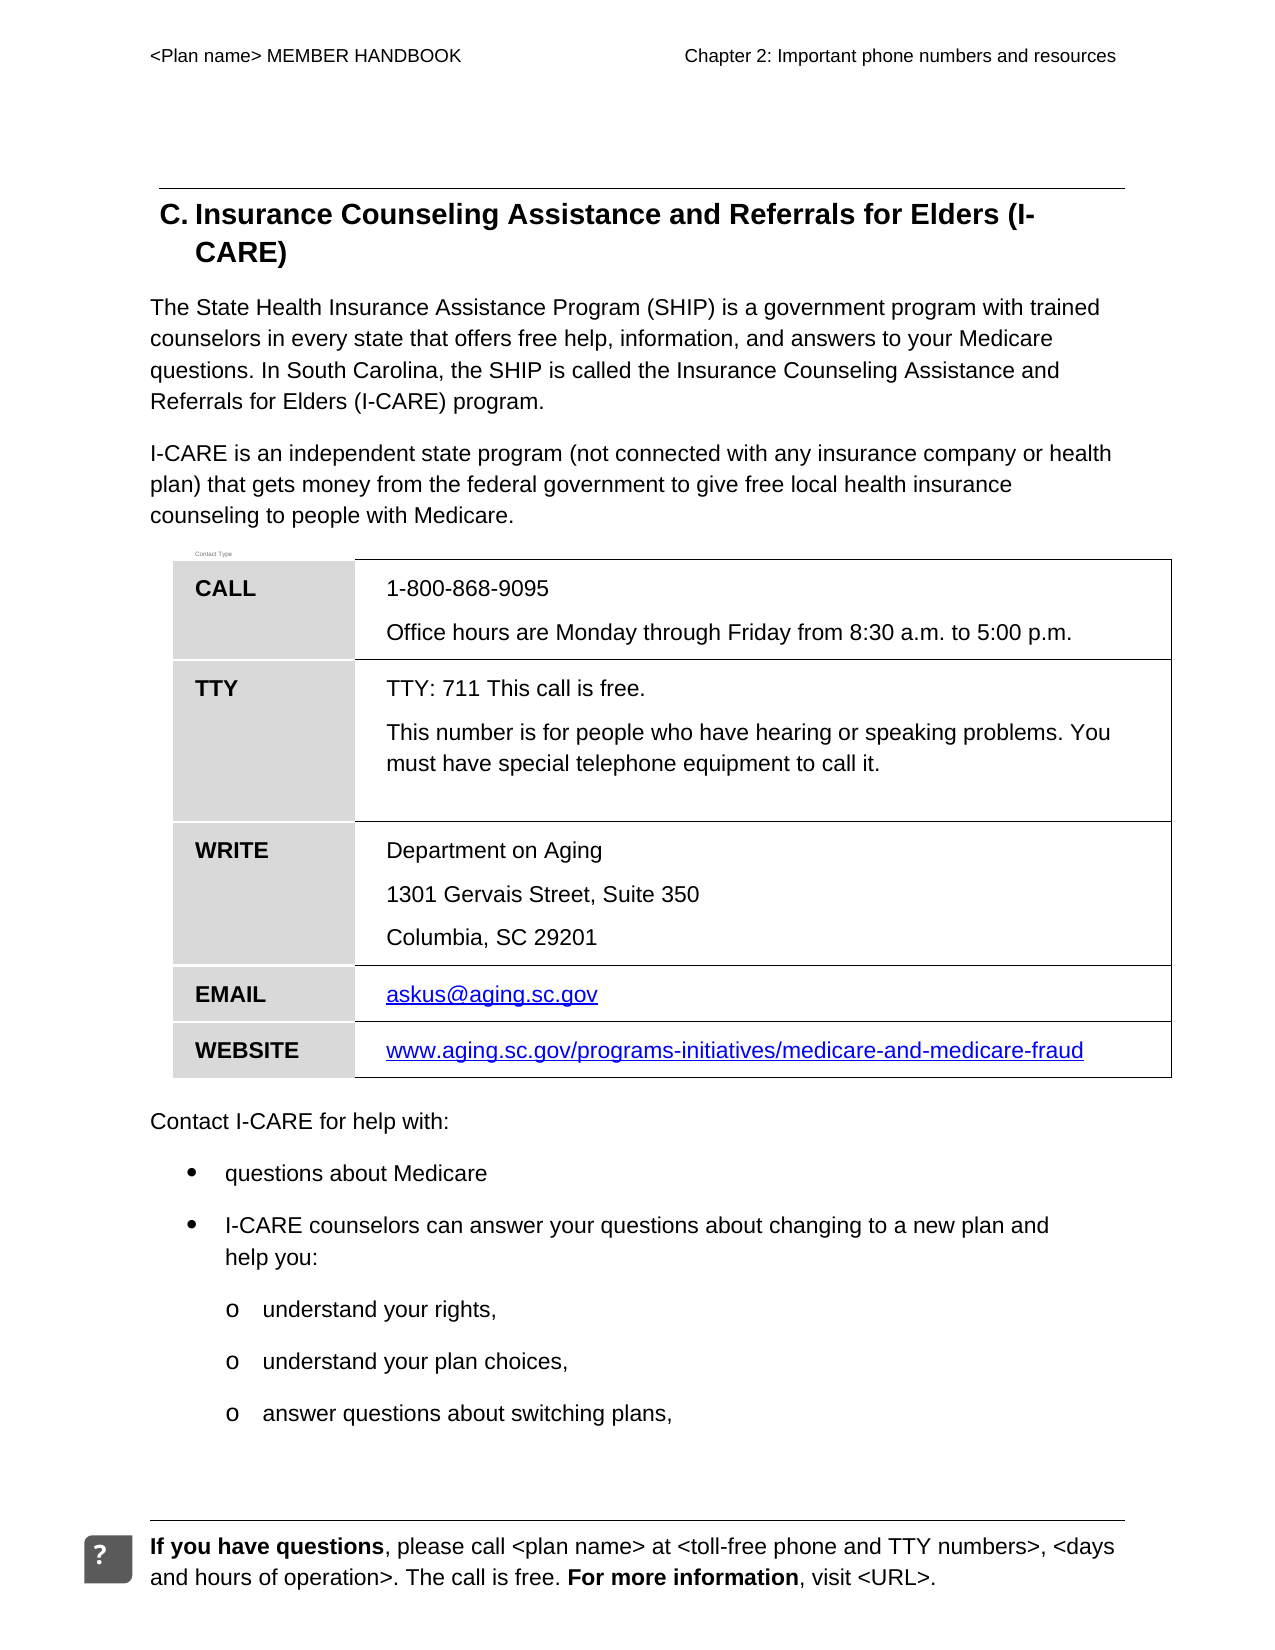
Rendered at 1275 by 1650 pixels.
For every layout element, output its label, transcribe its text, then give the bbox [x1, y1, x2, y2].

table_header [355, 551, 1171, 559]
table_cell Department on Aging 1301 Gervais Street, Suite 350 Columbia, SC 29201 [355, 822, 1171, 964]
table_cell TTY [173, 661, 355, 821]
text questions about Medicare [187, 1157, 1050, 1188]
text I-CARE counselors can answer your questions about changing to a new plan and help you: [187, 1209, 1050, 1271]
table_cell www.aging.sc.gov/programs-initiatives/medicare-and-medicare-fraud [355, 1022, 1171, 1077]
table_cell askus@aging.sc.gov [355, 966, 1171, 1021]
text answer questions about switching plans, [225, 1396, 1050, 1427]
text The State Health Insurance Assistance Program (SHIP) is a government program with trained counselors in every state that offers free help, information, and answers to your Medicare questions. In South Carolina, the SHIP is called the Insurance Counseling Assistance and Referrals for Elders (I-CARE) program. [150, 291, 1125, 416]
subtitle Insurance Counseling Assistance and Referrals for Elders (I-CARE) [159, 189, 1125, 270]
text Contact I-CARE for help with: [150, 1104, 1125, 1136]
text I-CARE is an independent state program (not connected with any insurance company or health plan) that gets money from the federal government to give free local health insurance counseling to people with Medicare. [150, 436, 1125, 530]
text understand your plan choices, [225, 1344, 1050, 1375]
table_cell EMAIL [173, 967, 355, 1021]
text understand your rights, [225, 1292, 1050, 1323]
table_cell WRITE [173, 823, 355, 964]
table_cell 1-800-868-9095 Office hours are Monday through Friday from 8:30 a.m. to 5:00 p.m. [355, 560, 1171, 659]
table_cell TTY: 711 This call is free. This number is for people who have hearing or speaking problems. You must have special telephone equipment to call it. [355, 660, 1171, 821]
table_cell WEBSITE [173, 1023, 355, 1077]
table_cell CALL [173, 561, 355, 659]
